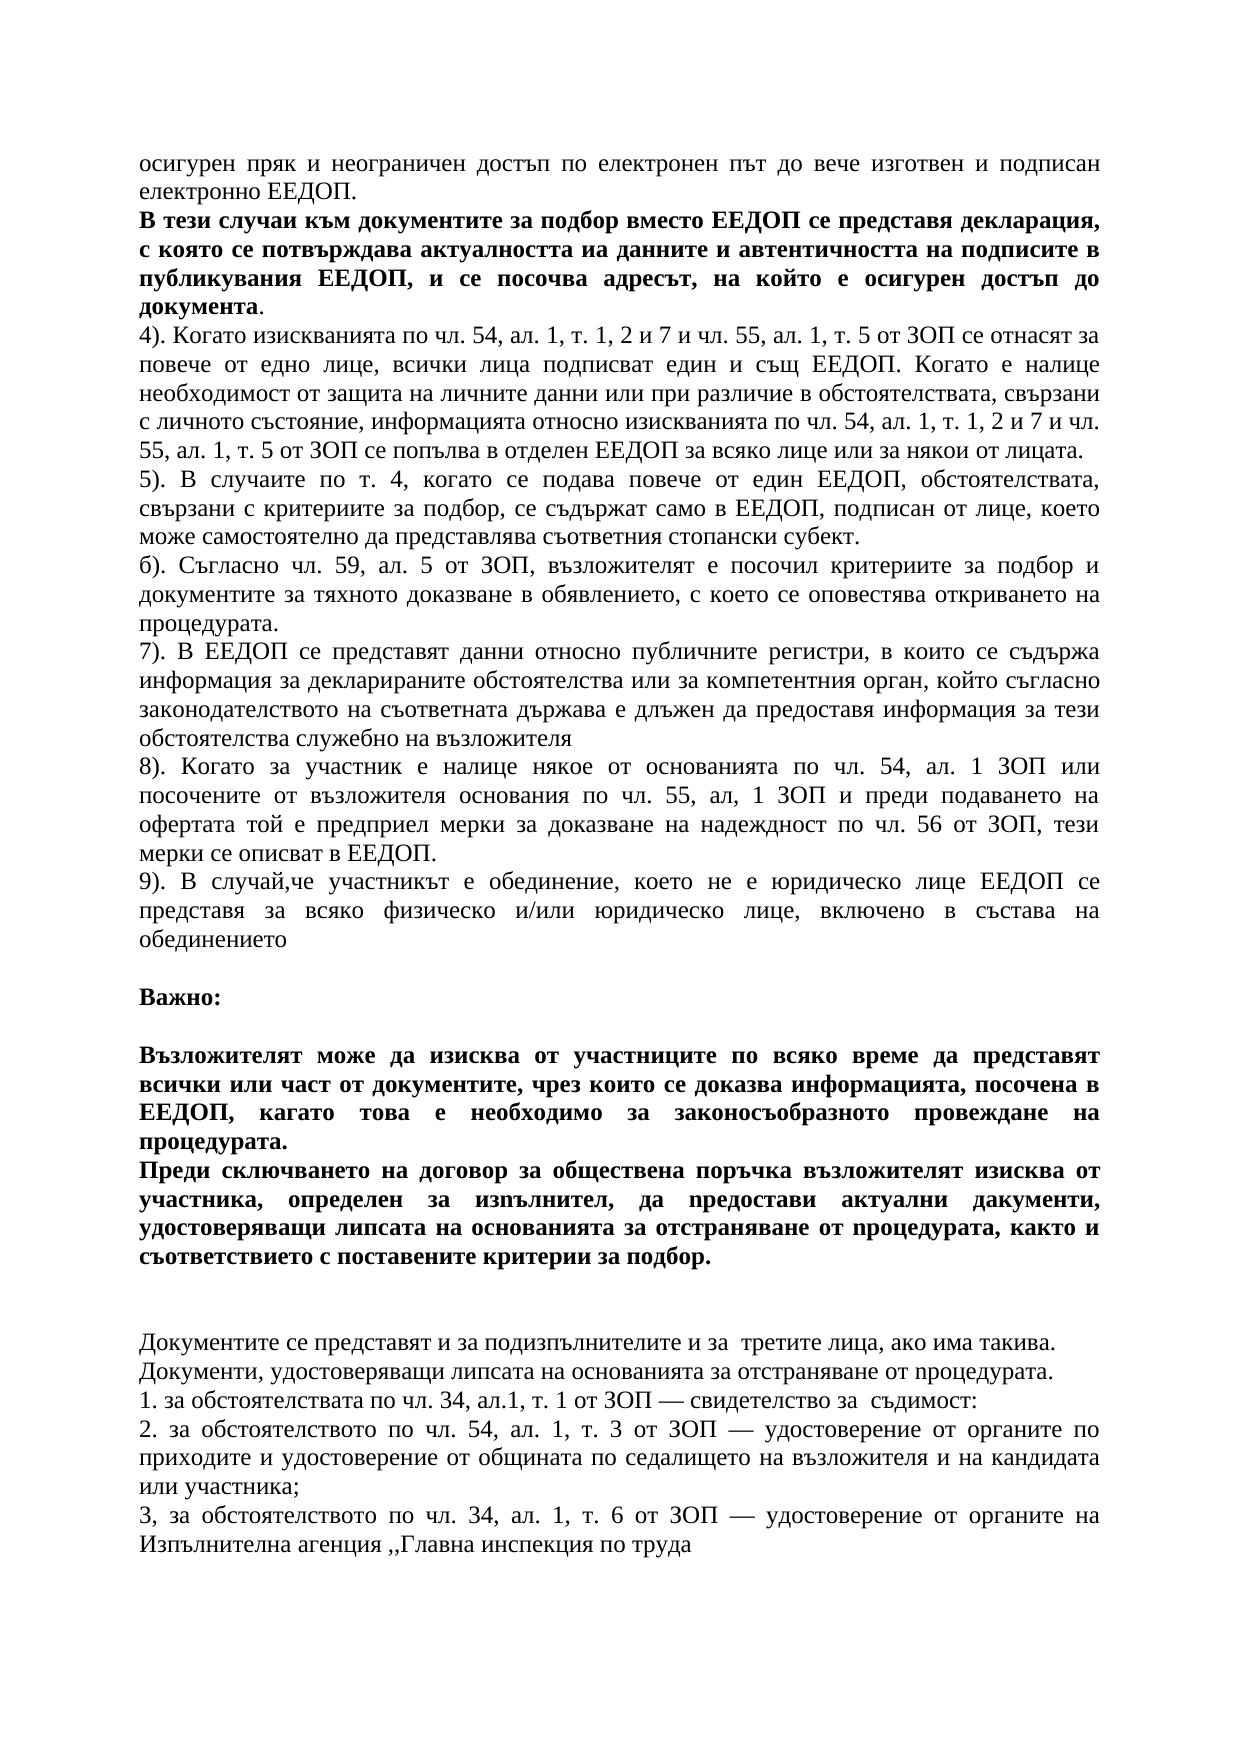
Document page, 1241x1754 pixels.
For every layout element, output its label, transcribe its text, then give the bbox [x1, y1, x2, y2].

text 8). Когато за участник е налице някое от основанията по чл. 54, aл. 1 ЗОП или посочените от възложителя основания по чл. 55, ал, 1 ЗОП и преди подаването на офертата той е предприел мерки за доказване на надеждност по чл. 56 от ЗОП, тези мерки се описват в ЕЕДОП. [139, 751, 1101, 866]
text б). Съгласно чл. 59, ал. 5 от ЗОП, възложителят е посочил критериите за подбор и документите за тяхното доказване в обявлението, с което се оповестява откриването на процедурата. [139, 550, 1101, 636]
text В тези случаи към документите за подбор вместо ЕЕДОП се представя декларация, с която се потвърждава актуалността иа данните и автентичността на подписите в публикувания ЕЕДОП, и се посочва адресът, на който е осигурен достъп до документа. [139, 205, 1101, 320]
text 1. за обстоятелствата по чл. 34, ал.1, т. 1 от ЗОП — свидетелство за съдимост: [139, 1385, 1101, 1414]
text 4). Когато изискванията по чл. 54, aл. 1, т. 1, 2 и 7 и чл. 55, ал. 1, т. 5 от ЗОП се отнасят за повече от едно лице, всички лица подписват един и същ ЕЕДОП. Когато е налице необходимост от защита на личните данни или при различие в обстоятелствата, свързани с личното състояние, информацията относно изискванията по чл. 54, ал. 1, т. 1, 2 и 7 и чл. 55, ал. 1, т. 5 от ЗОП се попълва в отделен ЕЕДОП за всяко лице или за някои от лицата. [139, 320, 1101, 464]
text Възложителят може да изисква от участниците пo всяко време да представят всички или част от документите, чрез които се доказва информацията, посочена в ЕЕДОП, кагато това е необходимо за законосъобразното провеждане на процедурата. [139, 1040, 1101, 1155]
text Документите се представят и за подизпълнителите и за третите лица, ако има такива. [139, 1327, 1101, 1356]
text Преди сключването на договор за обществена поръчка възложителят изисква от участника, определен за изnълнител, да nредостави актуални дакументи, удостоверяващи липсата на основанията за отстраняване от nроцедурата, както и съответствието с поставените критерии за подбор. [139, 1155, 1101, 1270]
text Документи, удостоверяващи липсата на основанията за отстраняване от nроцедурата. [139, 1356, 1101, 1385]
text 5). В случаите по т. 4, когато се подава повече от един ЕЕДОП, обстоятелствата, свързани с критериите за подбор, се съдържат само в ЕЕДОП, подписан от лице, което може самостоятелно да представлява съответния стопански субект. [139, 464, 1101, 550]
text 3, за обстоятелството по чл. 34, ал. 1, т. 6 от ЗОП — удостоверение от органите на Изпълнителна агенция ,,Главна инспекция по труда [139, 1500, 1101, 1557]
text 7). В ЕЕДОП се представят данни относно публичните регистри, в които се съдържа информация за декларираните обстоятелства или за компетентния орган, който съгласно законодателството на съответната държава е длъжен да предоставя информация за тези обстоятелства служебно на възложителя [139, 636, 1101, 751]
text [139, 148, 1101, 205]
text Важно: [139, 982, 1101, 1011]
text 2. за обстоятелството по чл. 54, aл. 1, т. 3 от ЗОП — удостоверение от органите пo приходите и удостоверение от общината по седалището на възложителя и на кандидата или участника; [139, 1414, 1101, 1500]
text 9). В случай,че участникът е обединение, което не е юридическо лице ЕЕДОП се представя за всяко физическо и/или юридическо лице, включено в състава на обединението [139, 866, 1101, 953]
